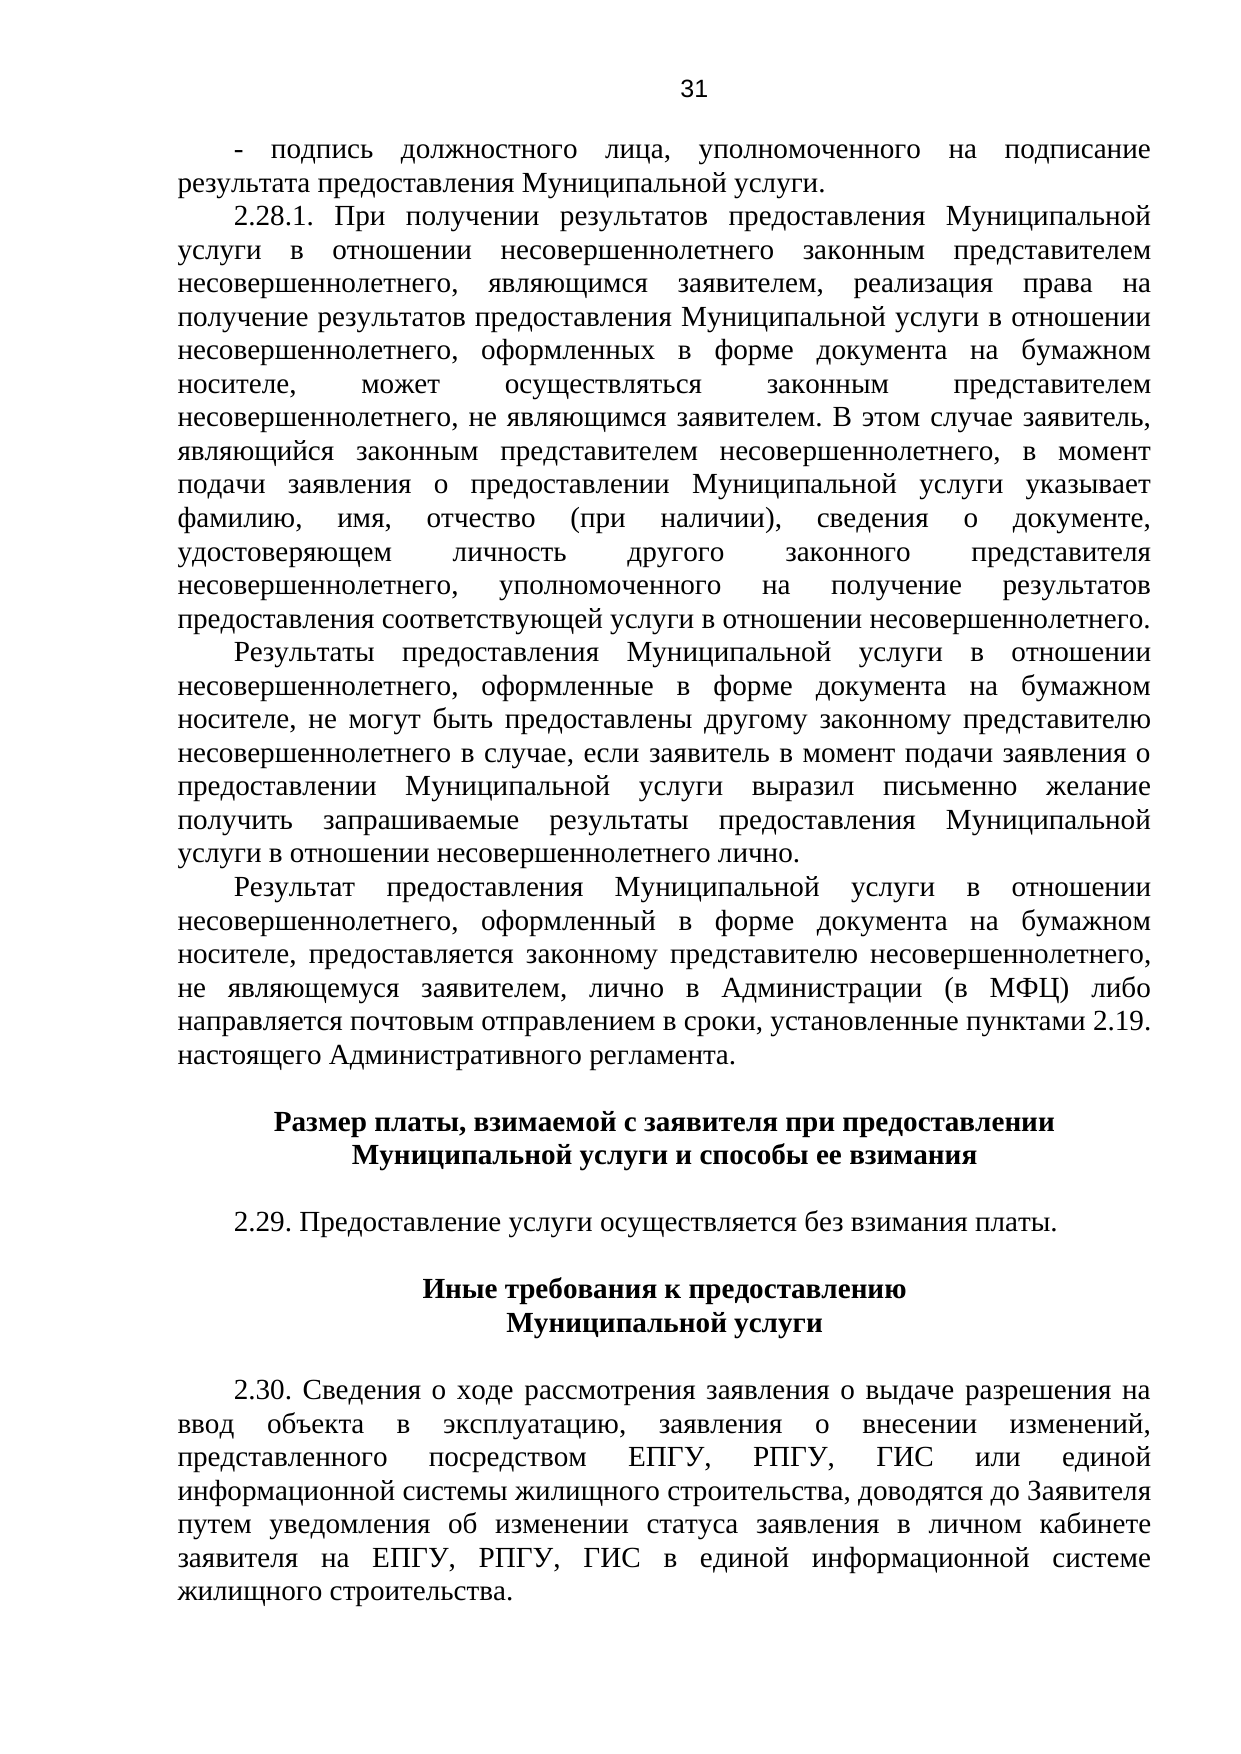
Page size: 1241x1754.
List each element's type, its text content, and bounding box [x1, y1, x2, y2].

text Результат предоставления Муниципальной услуги в отношении несовершеннолетнего, оформленный в форме документа на бумажном носителе, предоставляется законному представителю несовершеннолетнего, не являющемуся заявителем, лично в Администрации (в МФЦ) либо направляется почтовым отправлением в сроки, установленные пунктами 2.19. настоящего Административного регламента. [177, 869, 1152, 1070]
text 2.29. Предоставление услуги осуществляется без взимания платы. [177, 1204, 1152, 1238]
text Муниципальной услуги и способы ее взимания [177, 1137, 1152, 1171]
text Результаты предоставления Муниципальной услуги в отношении несовершеннолетнего, оформленные в форме документа на бумажном носителе, не могут быть предоставлены другому законному представителю несовершеннолетнего в случае, если заявитель в момент подачи заявления о предоставлении Муниципальной услуги выразил письменно желание получить запрашиваемые результаты предоставления Муниципальной услуги в отношении несовершеннолетнего лично. [177, 634, 1152, 869]
text Иные требования к предоставлению [177, 1272, 1152, 1305]
text 2.28.1. При получении результатов предоставления Муниципальной услуги в отношении несовершеннолетнего законным представителем несовершеннолетнего, являющимся заявителем, реализация права на получение результатов предоставления Муниципальной услуги в отношении несовершеннолетнего, оформленных в форме документа на бумажном носителе, может осуществляться законным представителем несовершеннолетнего, не являющимся заявителем. В этом случае заявитель, являющийся законным представителем несовершеннолетнего, в момент подачи заявления о предоставлении Муниципальной услуги указывает фамилию, имя, отчество (при наличии), сведения о документе, удостоверяющем личность другого законного представителя несовершеннолетнего, уполномоченного на получение результатов предоставления соответствующей услуги в отношении несовершеннолетнего. [177, 198, 1152, 634]
text Муниципальной услуги [177, 1305, 1152, 1339]
text - подпись должностного лица, уполномоченного на подписание результата предоставления Муниципальной услуги. [177, 131, 1152, 198]
text Размер платы, взимаемой с заявителя при предоставлении [177, 1104, 1152, 1137]
text 2.30. Сведения о ходе рассмотрения заявления о выдаче разрешения на ввод объекта в эксплуатацию, заявления о внесении изменений, представленного посредством ЕПГУ, РПГУ, ГИС или единой информационной системы жилищного строительства, доводятся до Заявителя путем уведомления об изменении статуса заявления в личном кабинете заявителя на ЕПГУ, РПГУ, ГИС в единой информационной системе жилищного строительства. [177, 1372, 1152, 1607]
